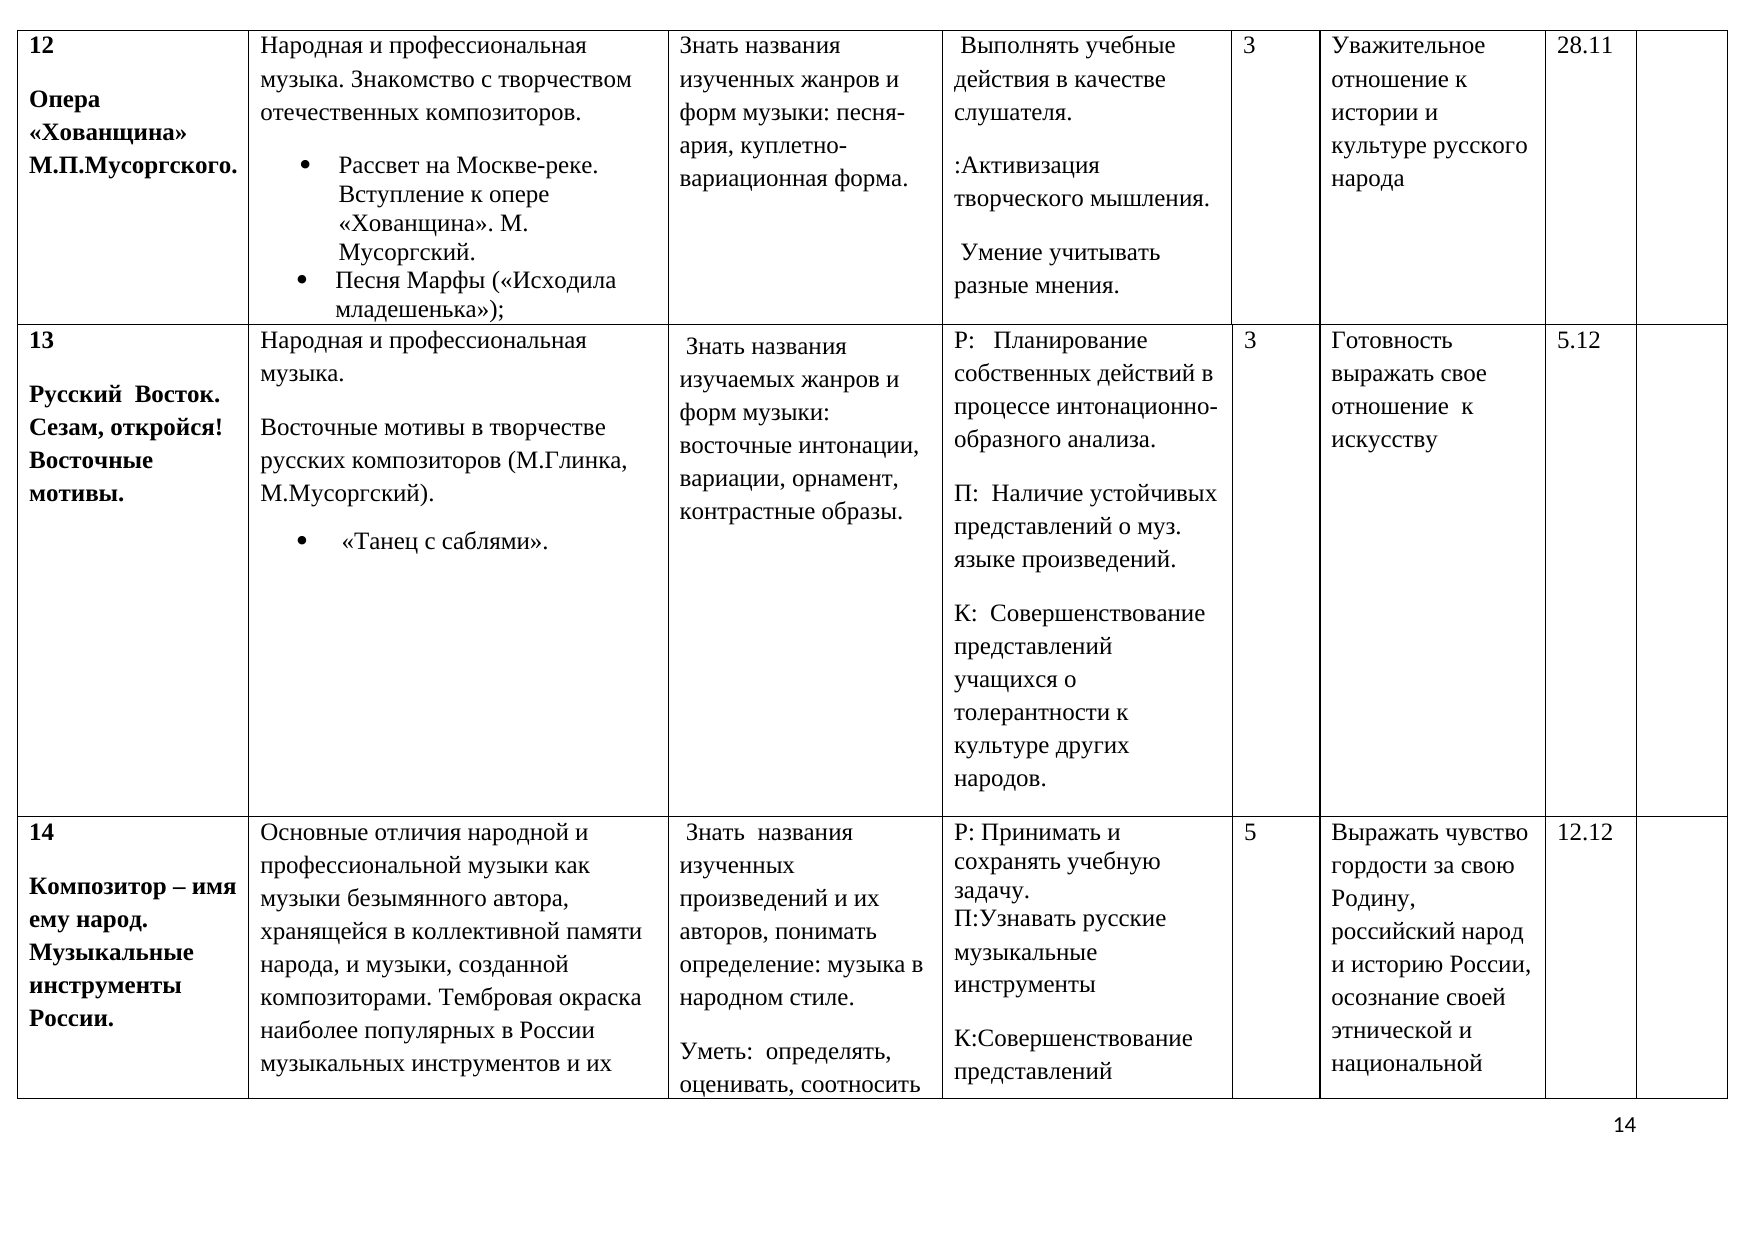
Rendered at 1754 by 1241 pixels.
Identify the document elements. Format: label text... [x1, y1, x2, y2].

table_cell 3 [1233, 325, 1319, 816]
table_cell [669, 817, 942, 1098]
table_cell Народная и профессиональная музыка. Знакомство с творчеством отечественных композиторов. Рассвет на Москве-реке. Вступление к опере «Хованщина». М. Мусоргский. Песня Марфы («Исходила младешенька»); [249, 31, 668, 324]
table_cell [1637, 325, 1727, 816]
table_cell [18, 817, 248, 1098]
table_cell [943, 817, 1232, 1098]
table_cell [1637, 817, 1727, 1098]
table_cell 5.12 [1546, 325, 1636, 816]
table_cell Уважительное отношение к истории и культуре русского народа [1321, 31, 1545, 324]
table_cell Знать названия изученных жанров и форм музыки: песня-ария, куплетно-вариационная форма. [669, 31, 942, 324]
table_cell [1637, 31, 1727, 324]
table_cell Знать названия изучаемых жанров и форм музыки: восточные интонации, вариации, орнамент, контрастные образы. [669, 325, 942, 816]
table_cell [249, 817, 668, 1098]
table_cell Готовность выражать свое отношение к искусству [1321, 325, 1545, 816]
table_cell 28.11 [1546, 31, 1636, 324]
table_cell Выполнять учебные действия в качестве слушателя. :Активизация творческого мышления. Умение учитывать разные мнения. [943, 31, 1231, 324]
table_cell 12.12 [1546, 817, 1636, 1098]
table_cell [1321, 817, 1545, 1098]
table_cell 3 [1232, 31, 1319, 324]
table_cell 13 Русский Восток. Сезам, откройся! Восточные мотивы. [18, 325, 248, 816]
table_cell 12 Опера «Хованщина» М.П.Мусоргского. [18, 31, 248, 324]
table_cell Народная и профессиональная музыка. Восточные мотивы в творчестве русских композиторов (М.Глинка, М.Мусоргский). «Танец с саблями». [249, 325, 668, 816]
table_cell 5 [1233, 817, 1319, 1098]
table_cell Р: Планирование собственных действий в процессе интонационно-образного анализа. П: Наличие устойчивых представлений о муз. языке произведений. К: Совершенствование представлений учащихся о толерантности к культуре других народов. [943, 325, 1232, 816]
